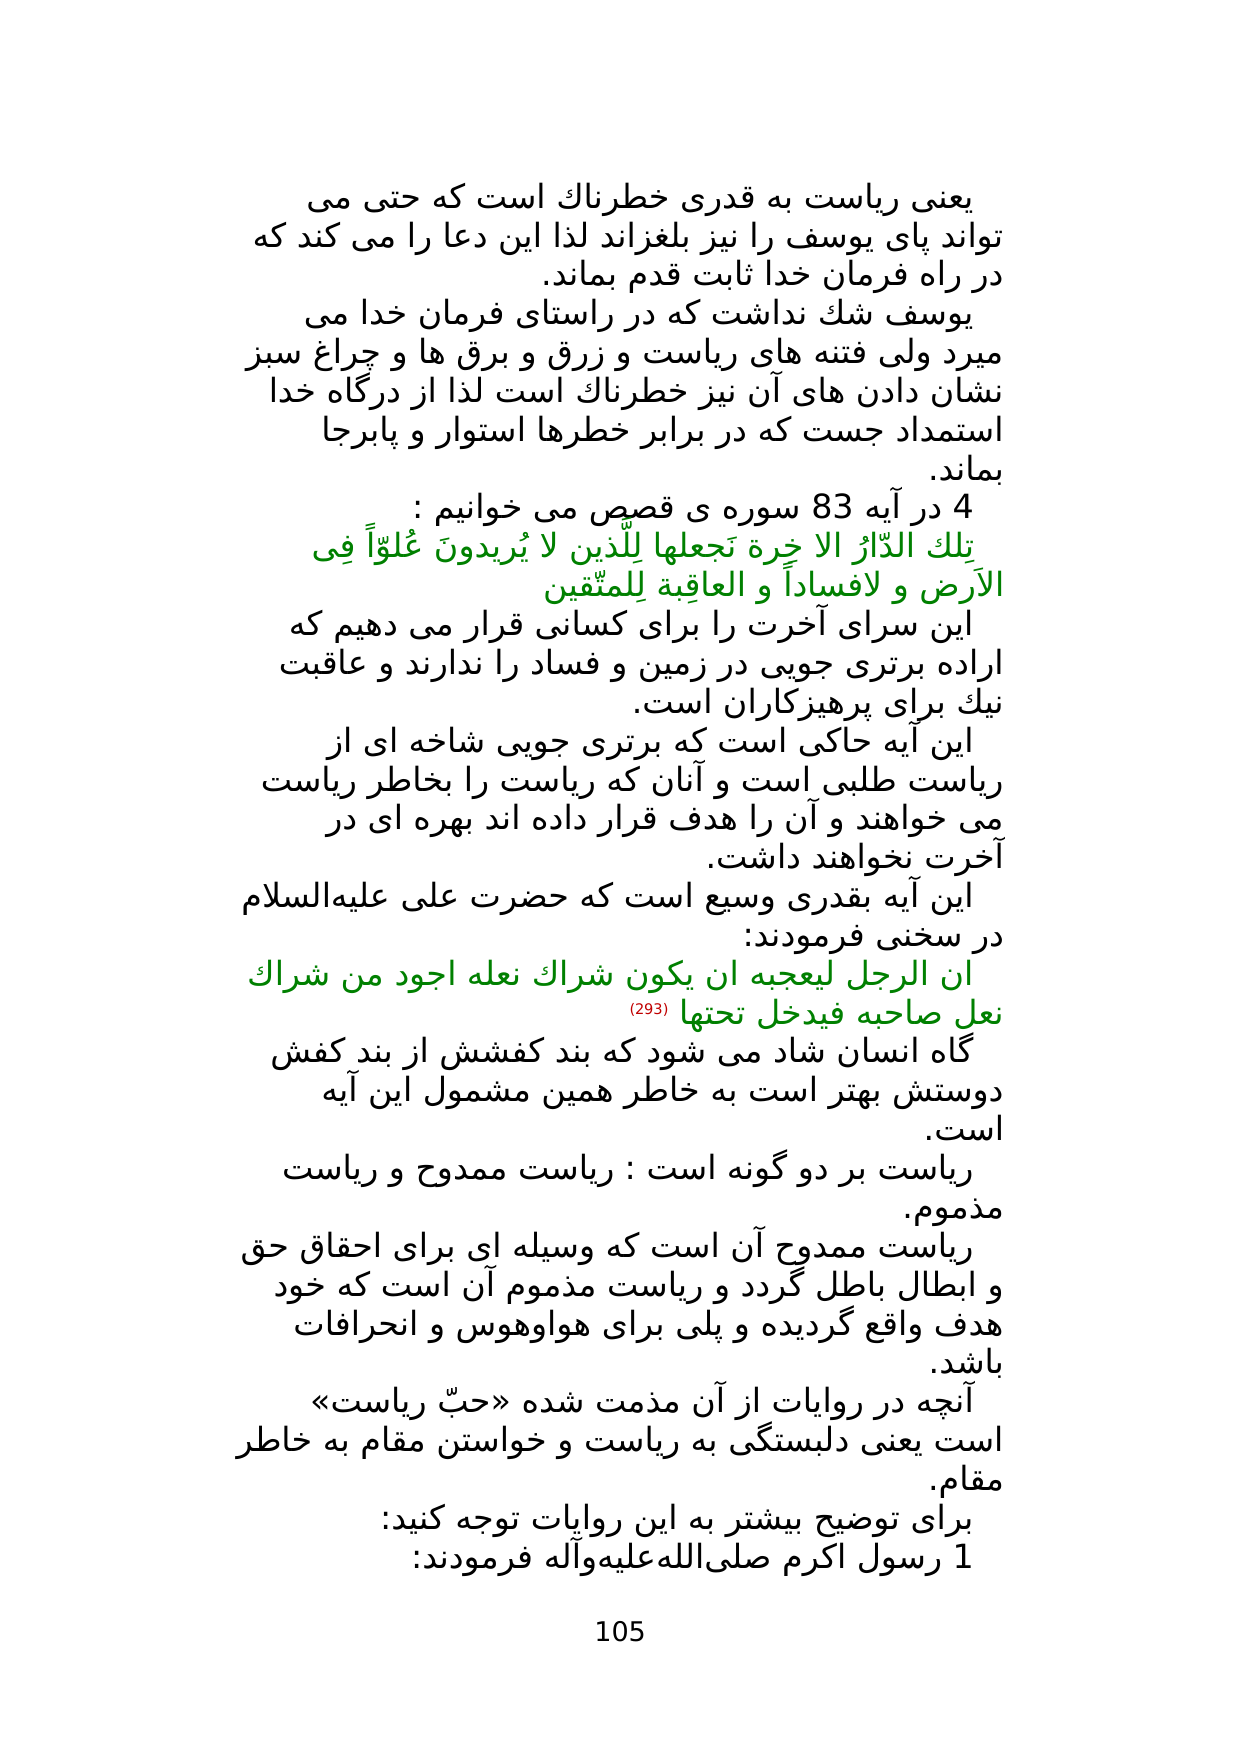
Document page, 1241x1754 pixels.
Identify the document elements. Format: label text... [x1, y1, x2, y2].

text يوسف شك نداشت كه در راستاى فرمان خدا مى ميرد ولى فتنه هاى رياست و زرق و برق ها و چراغ سبز نشان دادن هاى آن نيز خطرناك است لذا از درگاه خدا استمداد جست كه در برابر خطرها استوار و پابرجا بماند. [236, 294, 1004, 488]
text اين سراى آخرت را براى كسانى قرار مى دهيم كه اراده برترى جويى در زمين و فساد را ندارند و عاقبت نيك براى پرهيزكاران است. [236, 604, 1004, 721]
text 4 در آيه 83 سوره ى قصص مى خوانيم : [236, 488, 1004, 527]
text ان الرجل ليعجبه ان يكون شراك نعله اجود من شراك نعل صاحبه فيدخل تحتها (293) [236, 954, 1004, 1032]
text اين آيه بقدرى وسيع است كه حضرت على عليه‌السلام در سخنى فرمودند: [236, 877, 1004, 954]
text آنچه در روايات از آن مذمت شده «حبّ رياست» است يعنى دلبستگى به رياست و خواستن مقام به خاطر مقام. [236, 1382, 1004, 1498]
text براى توضيح بيشتر به اين روايات توجه كنيد: [236, 1498, 1004, 1537]
text گاه انسان شاد مى شود كه بند كفشش از بند كفش دوستش بهتر است به خاطر همين مشمول اين آيه است. [236, 1032, 1004, 1148]
text تِلك الدّارُ الا خِرة نَجعلها لِلَّذين لا يُريدونَ عُلوّاً فِى الاَرض و لافساداً و العاقِبة لِلمتّقين [236, 527, 1004, 604]
text يعنى رياست به قدرى خطرناك است كه حتى مى تواند پاى يوسف را نيز بلغزاند لذا اين دعا را مى كند كه در راه فرمان خدا ثابت قدم بماند. [236, 177, 1004, 294]
text رياست بر دو گونه است : رياست ممدوح و رياست مذموم. [236, 1148, 1004, 1226]
text اين آيه حاكى است كه برترى جويى شاخه اى از رياست طلبى است و آنان كه رياست را بخاطر رياست مى خواهند و آن را هدف قرار داده اند بهره اى در آخرت نخواهند داشت. [236, 721, 1004, 877]
text 1 رسول اكرم صلى‌الله‌عليه‌وآله فرمودند: [236, 1537, 1004, 1576]
text رياست ممدوح آن است كه وسيله اى براى احقاق حق و ابطال باطل گردد و رياست مذموم آن است كه خود هدف واقع گرديده و پلى براى هواوهوس و انحرافات باشد. [236, 1226, 1004, 1382]
